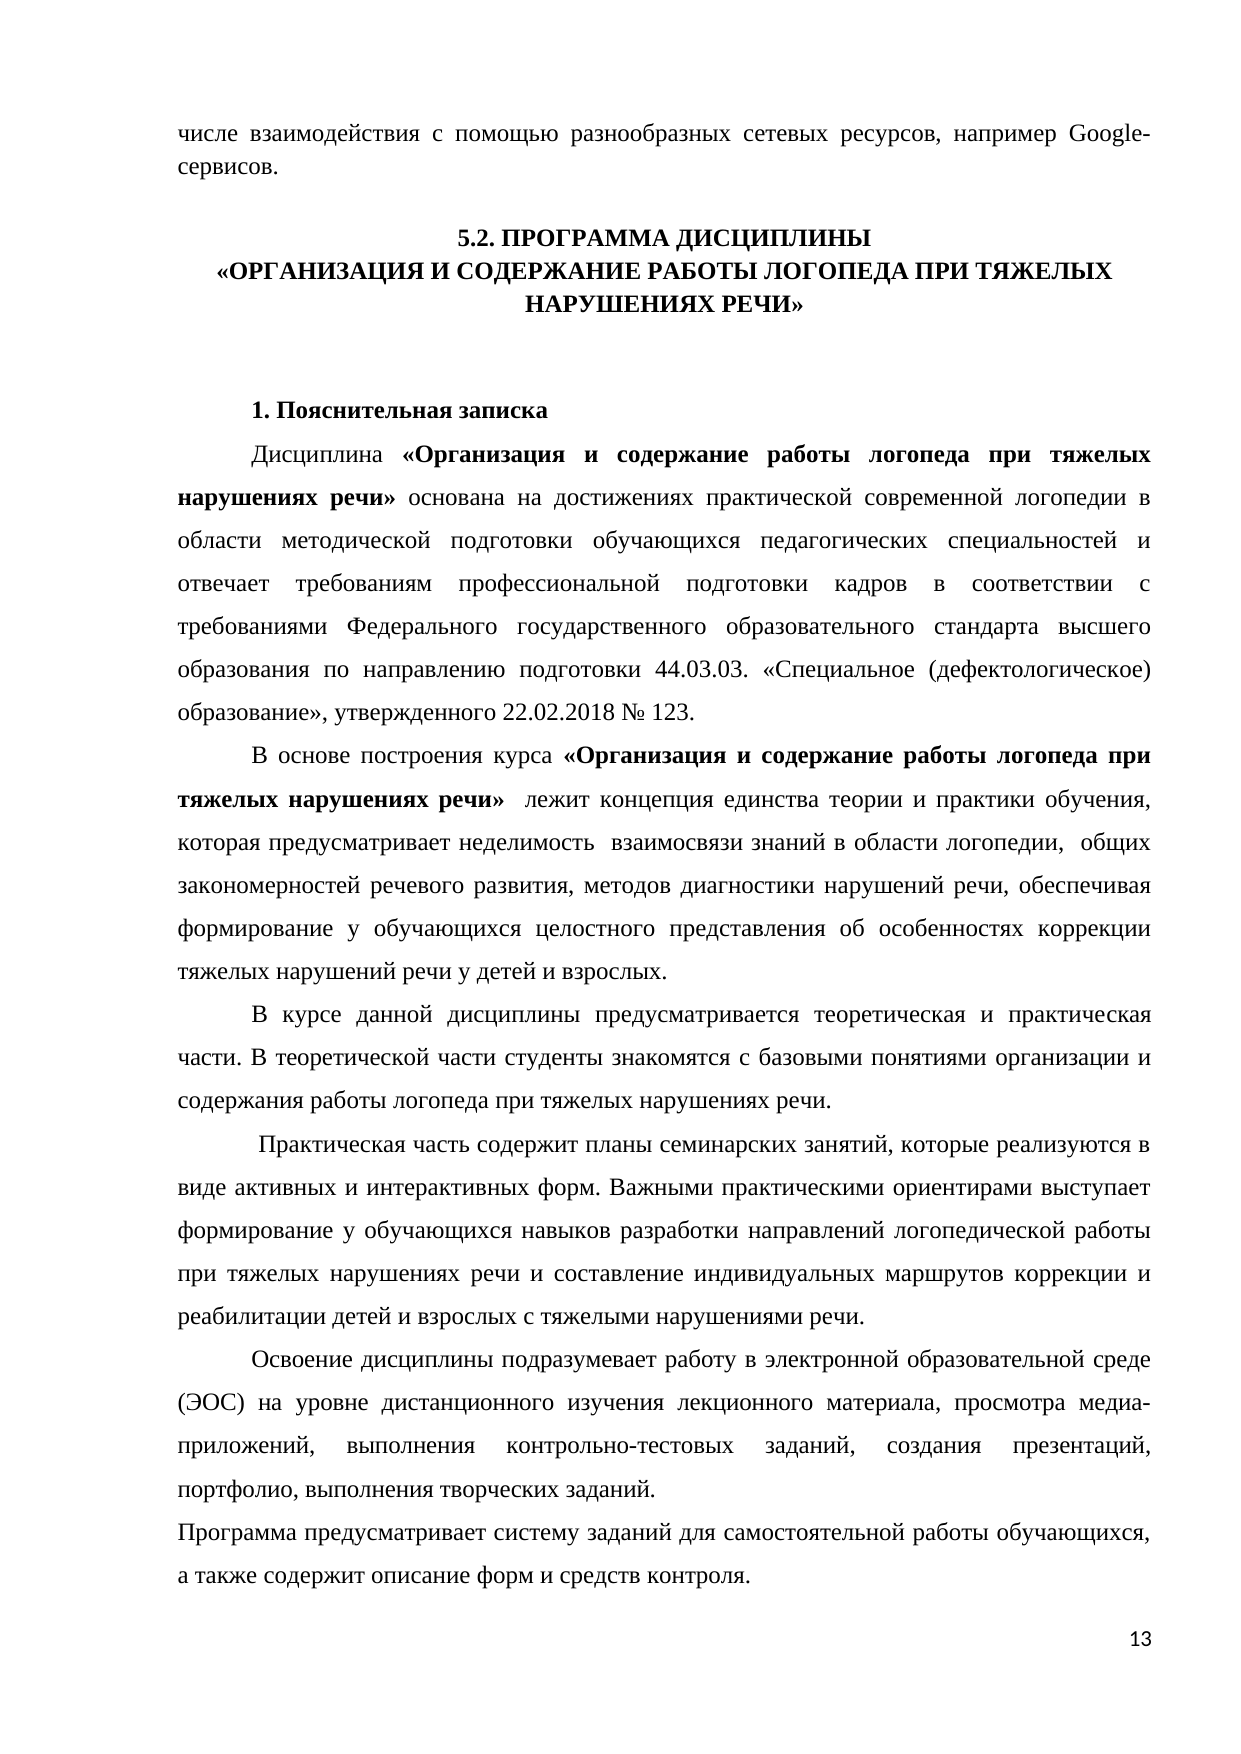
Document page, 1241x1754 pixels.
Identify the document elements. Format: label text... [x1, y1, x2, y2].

text «ОРГАНИЗАЦИЯ И СОДЕРЖАНИЕ РАБОТЫ ЛОГОПЕДА ПРИ ТЯЖЕЛЫХ НАРУШЕНИЯХ РЕЧИ» [177, 256, 1152, 317]
text Практическая часть содержит планы семинарских занятий, которые реализуются в виде активных и интерактивных форм. Важными практическими ориентирами выступает формирование у обучающихся навыков разработки направлений логопедической работы при тяжелых нарушениях речи и составление индивидуальных маршрутов коррекции и реабилитации детей и взрослых с тяжелыми нарушениями речи. [177, 1129, 1152, 1330]
text Дисциплина «Организация и содержание работы логопеда при тяжелых нарушениях речи» основана на достижениях практической современной логопедии в области методической подготовки обучающихся педагогических специальностей и отвечает требованиям профессиональной подготовки кадров в соответствии с требованиями Федерального государственного образовательного стандарта высшего образования по направлению подготовки 44.03.03. «Специальное (дефектологическое) образование», утвержденного 22.02.2018 № 123. [177, 439, 1152, 726]
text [177, 118, 1152, 180]
text В курсе данной дисциплины предусматривается теоретическая и практическая части. В теоретической части студенты знакомятся с базовыми понятиями организации и содержания работы логопеда при тяжелых нарушениях речи. [177, 999, 1152, 1114]
text Освоение дисциплины подразумевает работу в электронной образовательной среде (ЭОС) на уровне дистанционного изучения лекционного материала, просмотра медиа-приложений, выполнения контрольно-тестовых заданий, создания презентаций, портфолио, выполнения творческих заданий. [177, 1344, 1152, 1502]
text 1. Пояснительная записка [177, 396, 1152, 424]
text Программа предусматривает систему заданий для самостоятельной работы обучающихся, а также содержит описание форм и средств контроля. [177, 1546, 1152, 1589]
text В основе построения курса «Организация и содержание работы логопеда при тяжелых нарушениях речи» лежит концепция единства теории и практики обучения, которая предусматривает неделимость взаимосвязи знаний в области логопедии, общих закономерностей речевого развития, методов диагностики нарушений речи, обеспечивая формирование у обучающихся целостного представления об особенностях коррекции тяжелых нарушений речи у детей и взрослых. [177, 741, 1152, 985]
text 5.2. ПРОГРАММА ДИСЦИПЛИНЫ [177, 223, 1152, 251]
